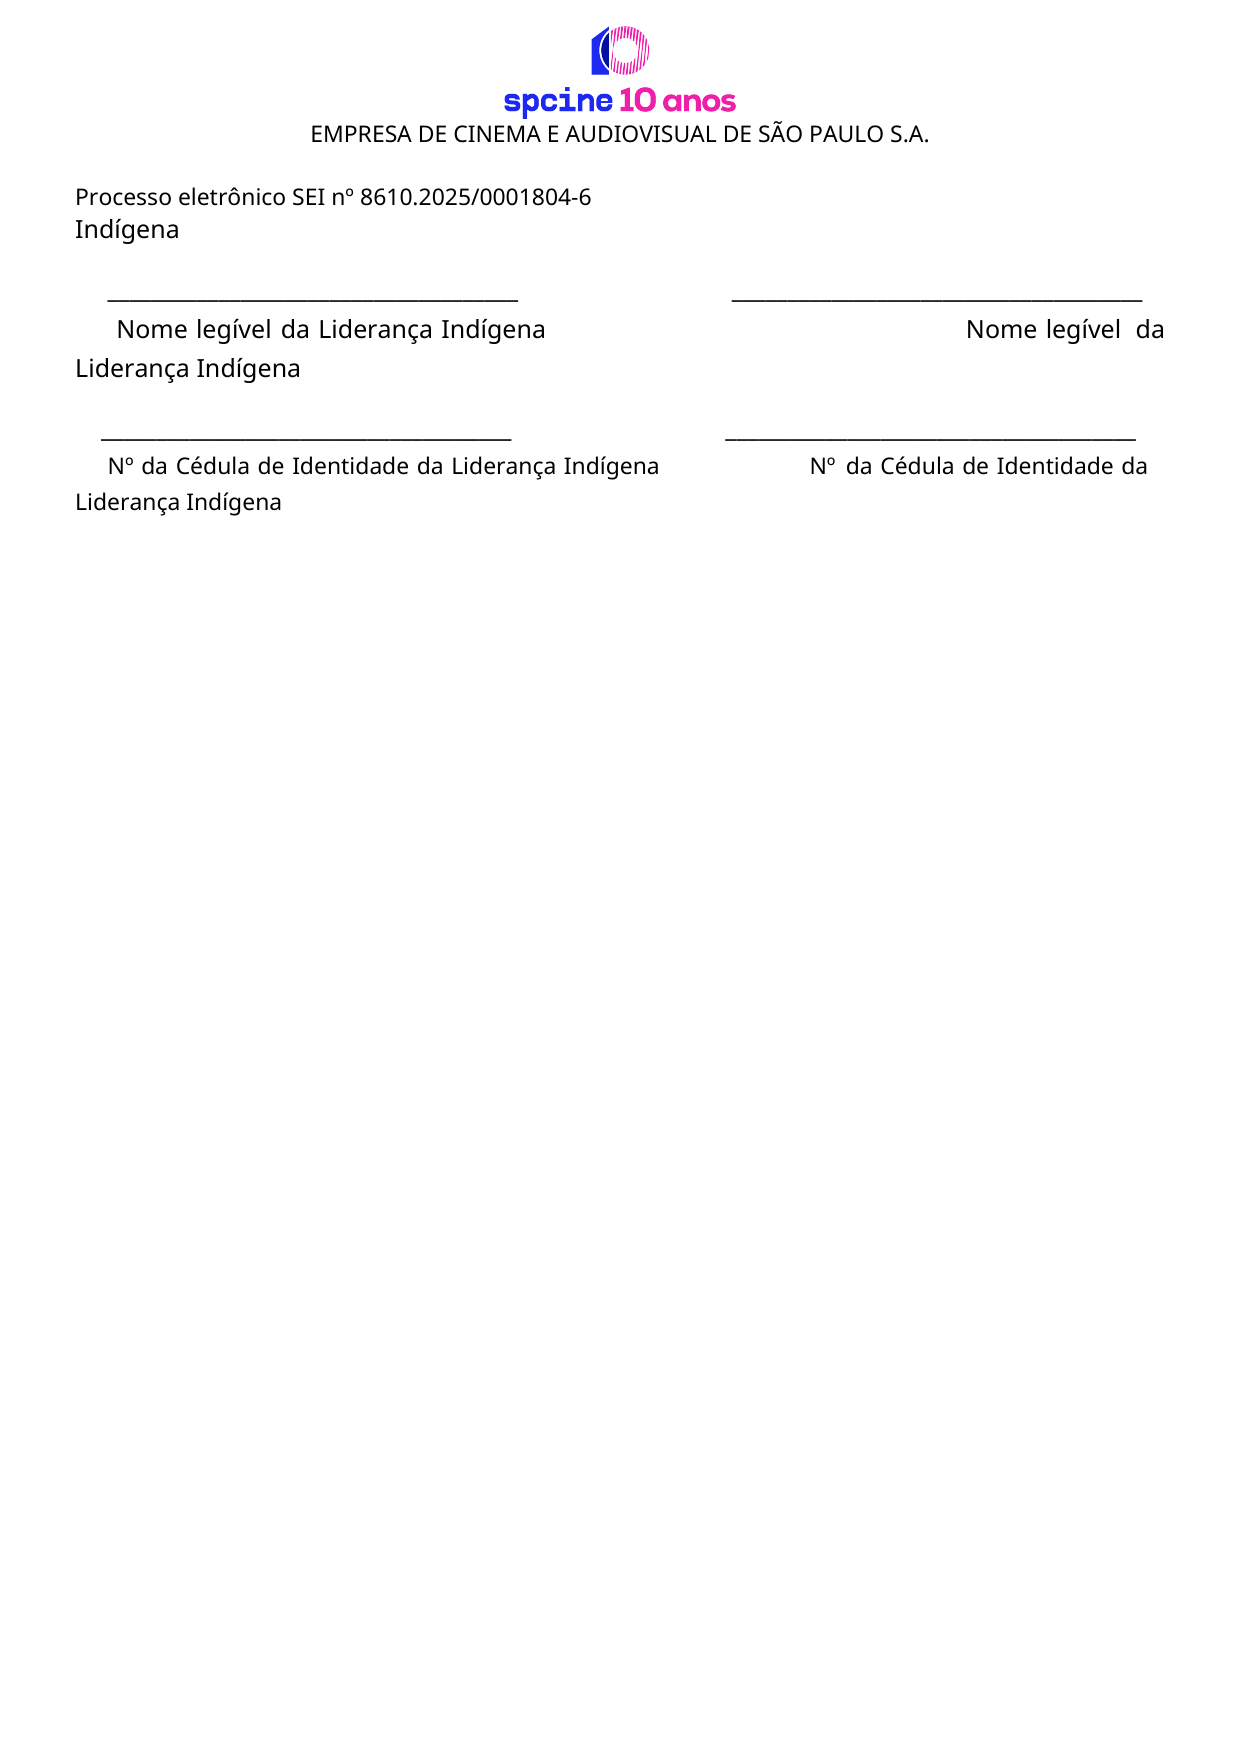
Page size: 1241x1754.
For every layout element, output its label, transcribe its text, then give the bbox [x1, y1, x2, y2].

text Nº da Cédula de Identidade da Liderança Indígena Nº da Cédula de Identidade da Liderança Indígena [75, 450, 1149, 517]
text _____________________________________ _____________________________________ [75, 411, 1165, 444]
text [75, 212, 1165, 246]
text Nome legível da Liderança Indígena Nome legível da Liderança Indígena [75, 311, 1165, 384]
picture [504, 26, 736, 119]
text _____________________________________ _____________________________________ [75, 272, 1165, 306]
